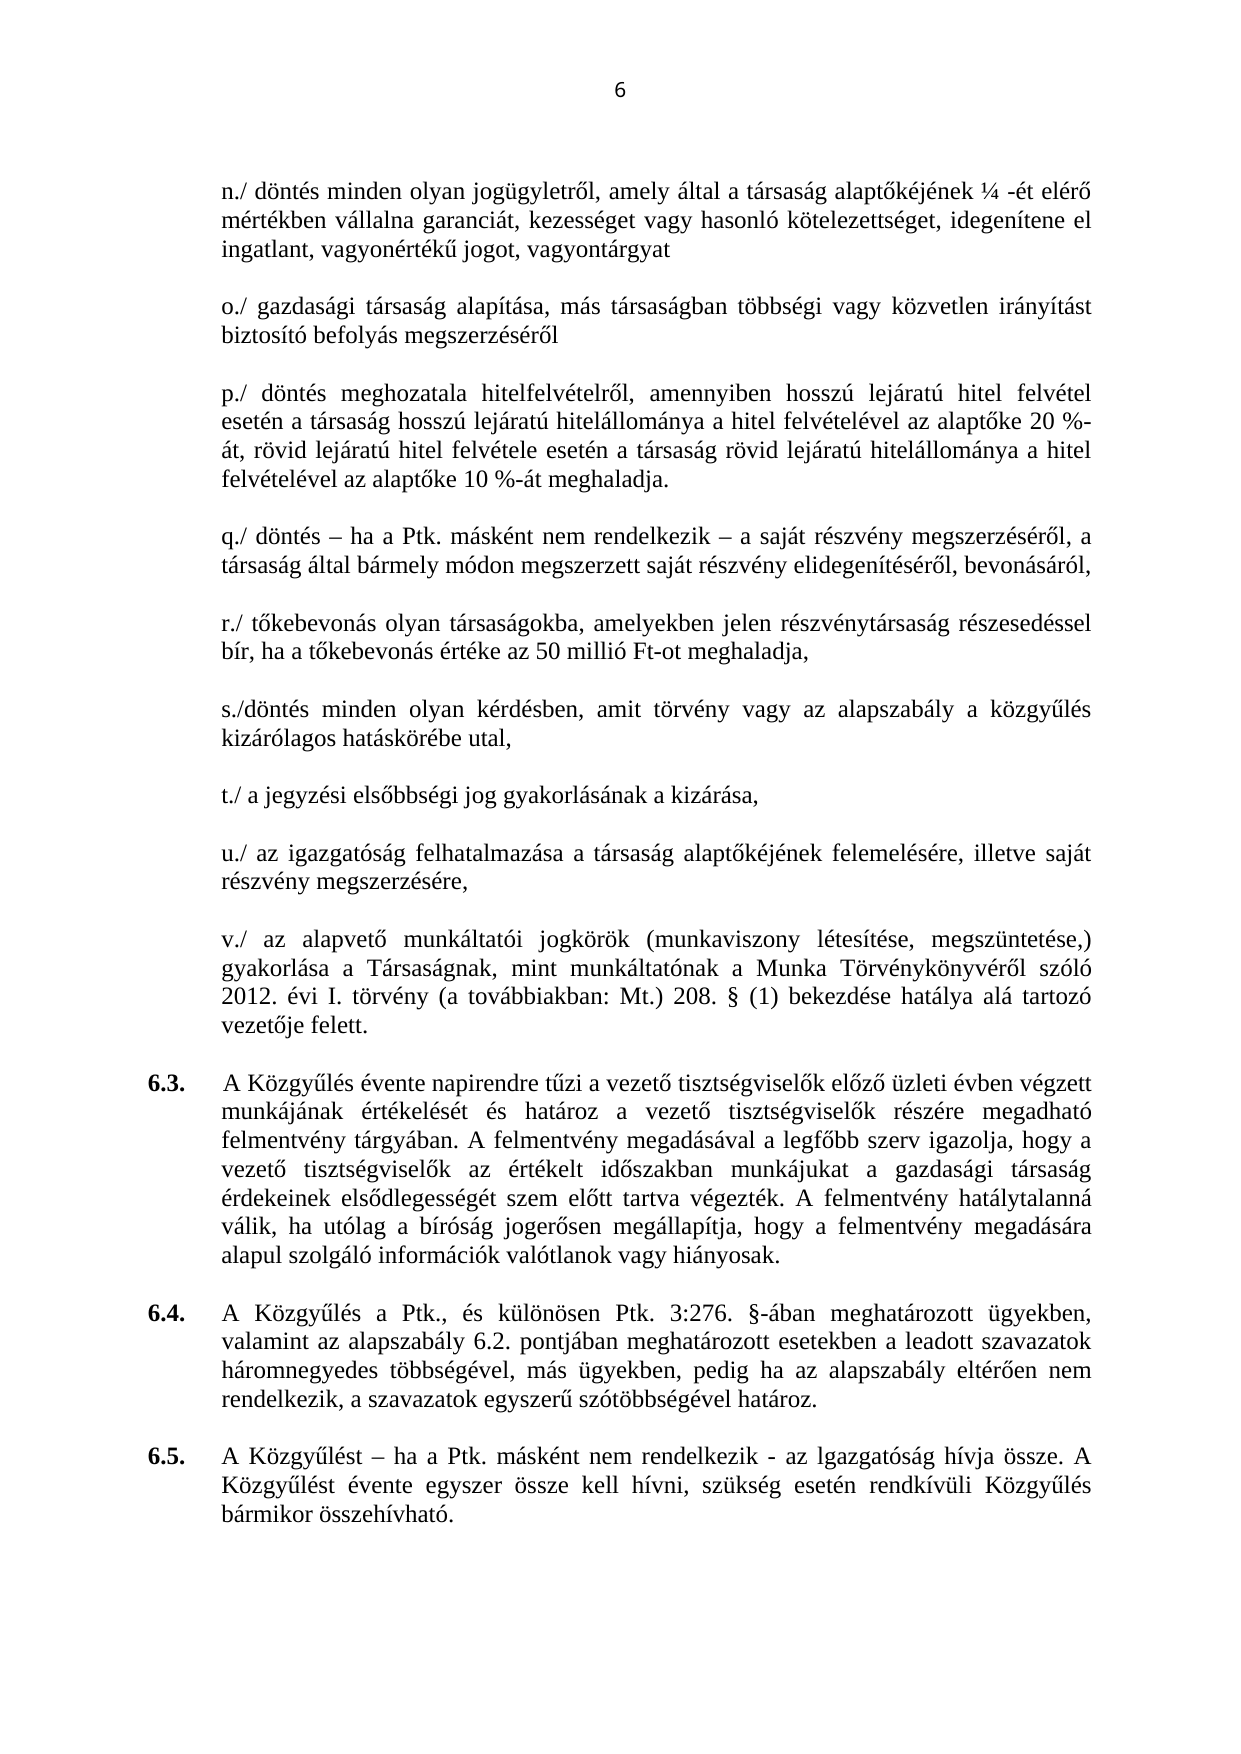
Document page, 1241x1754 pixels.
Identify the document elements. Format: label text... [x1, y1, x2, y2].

text 6.3. A Közgyűlés évente napirendre tűzi a vezető tisztségviselők előző üzleti évben végzett munkájának értékelését és határoz a vezető tisztségviselők részére megadható felmentvény tárgyában. A felmentvény megadásával a legfőbb szerv igazolja, hogy a vezető tisztségviselők az értékelt időszakban munkájukat a gazdasági társaság érdekeinek elsődlegességét szem előtt tartva végezték. A felmentvény hatálytalanná válik, ha utólag a bíróság jogerősen megállapítja, hogy a felmentvény megadására alapul szolgáló információk valótlanok vagy hiányosak. [148, 1068, 1093, 1269]
text p./ döntés meghozatala hitelfelvételről, amennyiben hosszú lejáratú hitel felvétel esetén a társaság hosszú lejáratú hitelállománya a hitel felvételével az alaptőke 20 %-át, rövid lejáratú hitel felvétele esetén a társaság rövid lejáratú hitelállománya a hitel felvételével az alaptőke 10 %-át meghaladja. [221, 378, 1093, 493]
text v./ az alapvető munkáltatói jogkörök (munkaviszony létesítése, megszüntetése,) gyakorlása a Társaságnak, mint munkáltatónak a Munka Törvénykönyvéről szóló 2012. évi I. törvény (a továbbiakban: Mt.) 208. § (1) bekezdése hatálya alá tartozó vezetője felett. [221, 924, 1093, 1039]
text t./ a jegyzési elsőbbségi jog gyakorlásának a kizárása, [221, 780, 1093, 809]
text s./döntés minden olyan kérdésben, amit törvény vagy az alapszabály a közgyűlés kizárólagos hatáskörébe utal, [221, 694, 1093, 751]
text u./ az igazgatóság felhatalmazása a társaság alaptőkéjének felemelésére, illetve saját részvény megszerzésére, [221, 838, 1093, 895]
text q./ döntés – ha a Ptk. másként nem rendelkezik – a saját részvény megszerzéséről, a társaság által bármely módon megszerzett saját részvény elidegenítéséről, bevonásáról, [221, 521, 1093, 579]
text 6.4. A Közgyűlés a Ptk., és különösen Ptk. 3:276. §-ában meghatározott ügyekben, valamint az alapszabály 6.2. pontjában meghatározott esetekben a leadott szavazatok háromnegyedes többségével, más ügyekben, pedig ha az alapszabály eltérően nem rendelkezik, a szavazatok egyszerű szótöbbségével határoz. [148, 1298, 1093, 1413]
text 6.5. A Közgyűlést – ha a Ptk. másként nem rendelkezik - az lgazgatóság hívja össze. A Közgyűlést évente egyszer össze kell hívni, szükség esetén rendkívüli Közgyűlés bármikor összehívható. [148, 1441, 1093, 1528]
text o./ gazdasági társaság alapítása, más társaságban többségi vagy közvetlen irányítást biztosító befolyás megszerzéséről [221, 291, 1093, 349]
text n./ döntés minden olyan jogügyletről, amely által a társaság alaptőkéjének ¼ -ét elérő mértékben vállalna garanciát, kezességet vagy hasonló kötelezettséget, idegenítene el ingatlant, vagyonértékű jogot, vagyontárgyat [221, 176, 1093, 263]
text r./ tőkebevonás olyan társaságokba, amelyekben jelen részvénytársaság részesedéssel bír, ha a tőkebevonás értéke az 50 millió Ft-ot meghaladja, [221, 608, 1093, 665]
